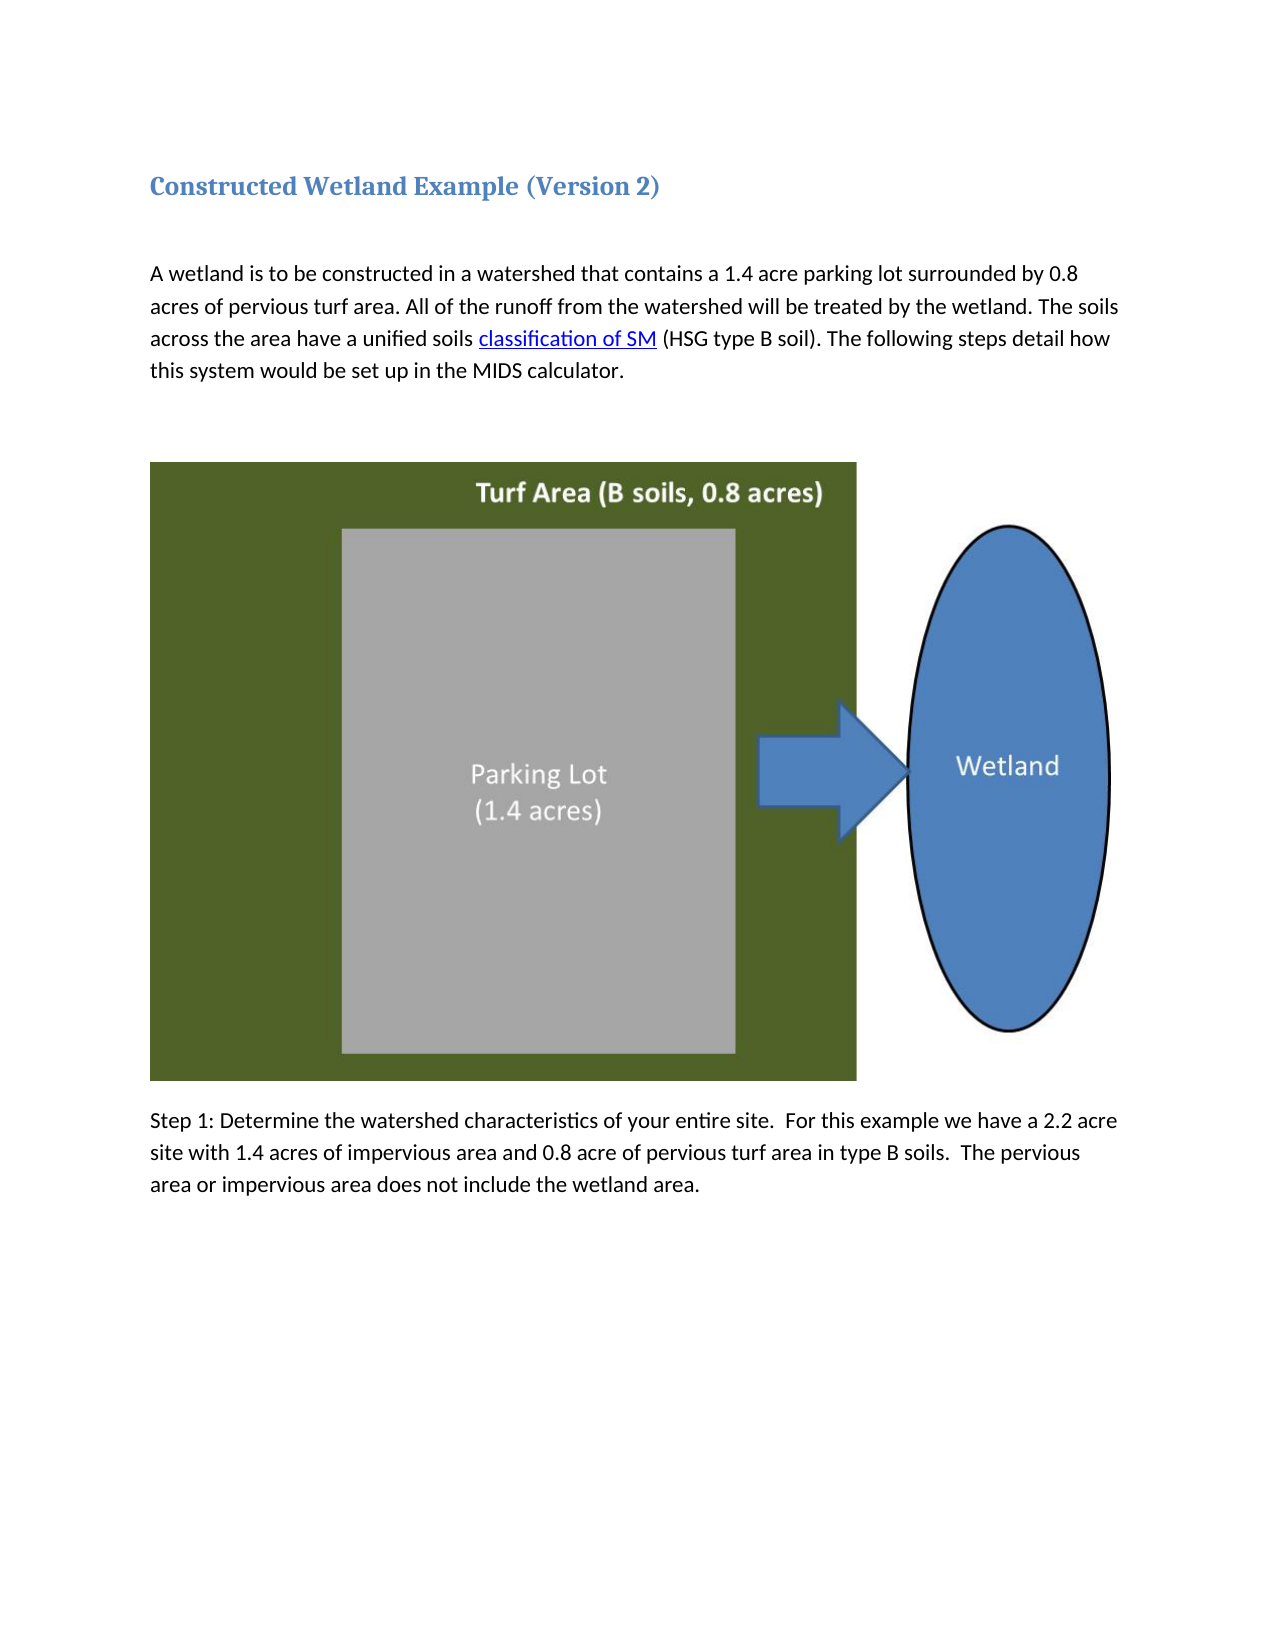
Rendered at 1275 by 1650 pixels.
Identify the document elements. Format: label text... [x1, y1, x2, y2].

picture [150, 462, 1111, 1081]
subtitle Constructed Wetland Example (Version 2) [150, 171, 1125, 202]
text Step 1: Determine the watershed characteristics of your entire site. For this example we have a 2.2 acre site with 1.4 acres of impervious area and 0.8 acre of pervious turf area in type B soils. The pervious area or impervious area does not include the wetland area. [150, 1106, 1125, 1198]
text A wetland is to be constructed in a watershed that contains a 1.4 acre parking lot surrounded by 0.8 acres of pervious turf area. All of the runoff from the watershed will be treated by the wetland. The soils across the area have a unified soils classification of SM (HSG type B soil). The following steps detail how this system would be set up in the MIDS calculator. [150, 259, 1125, 384]
